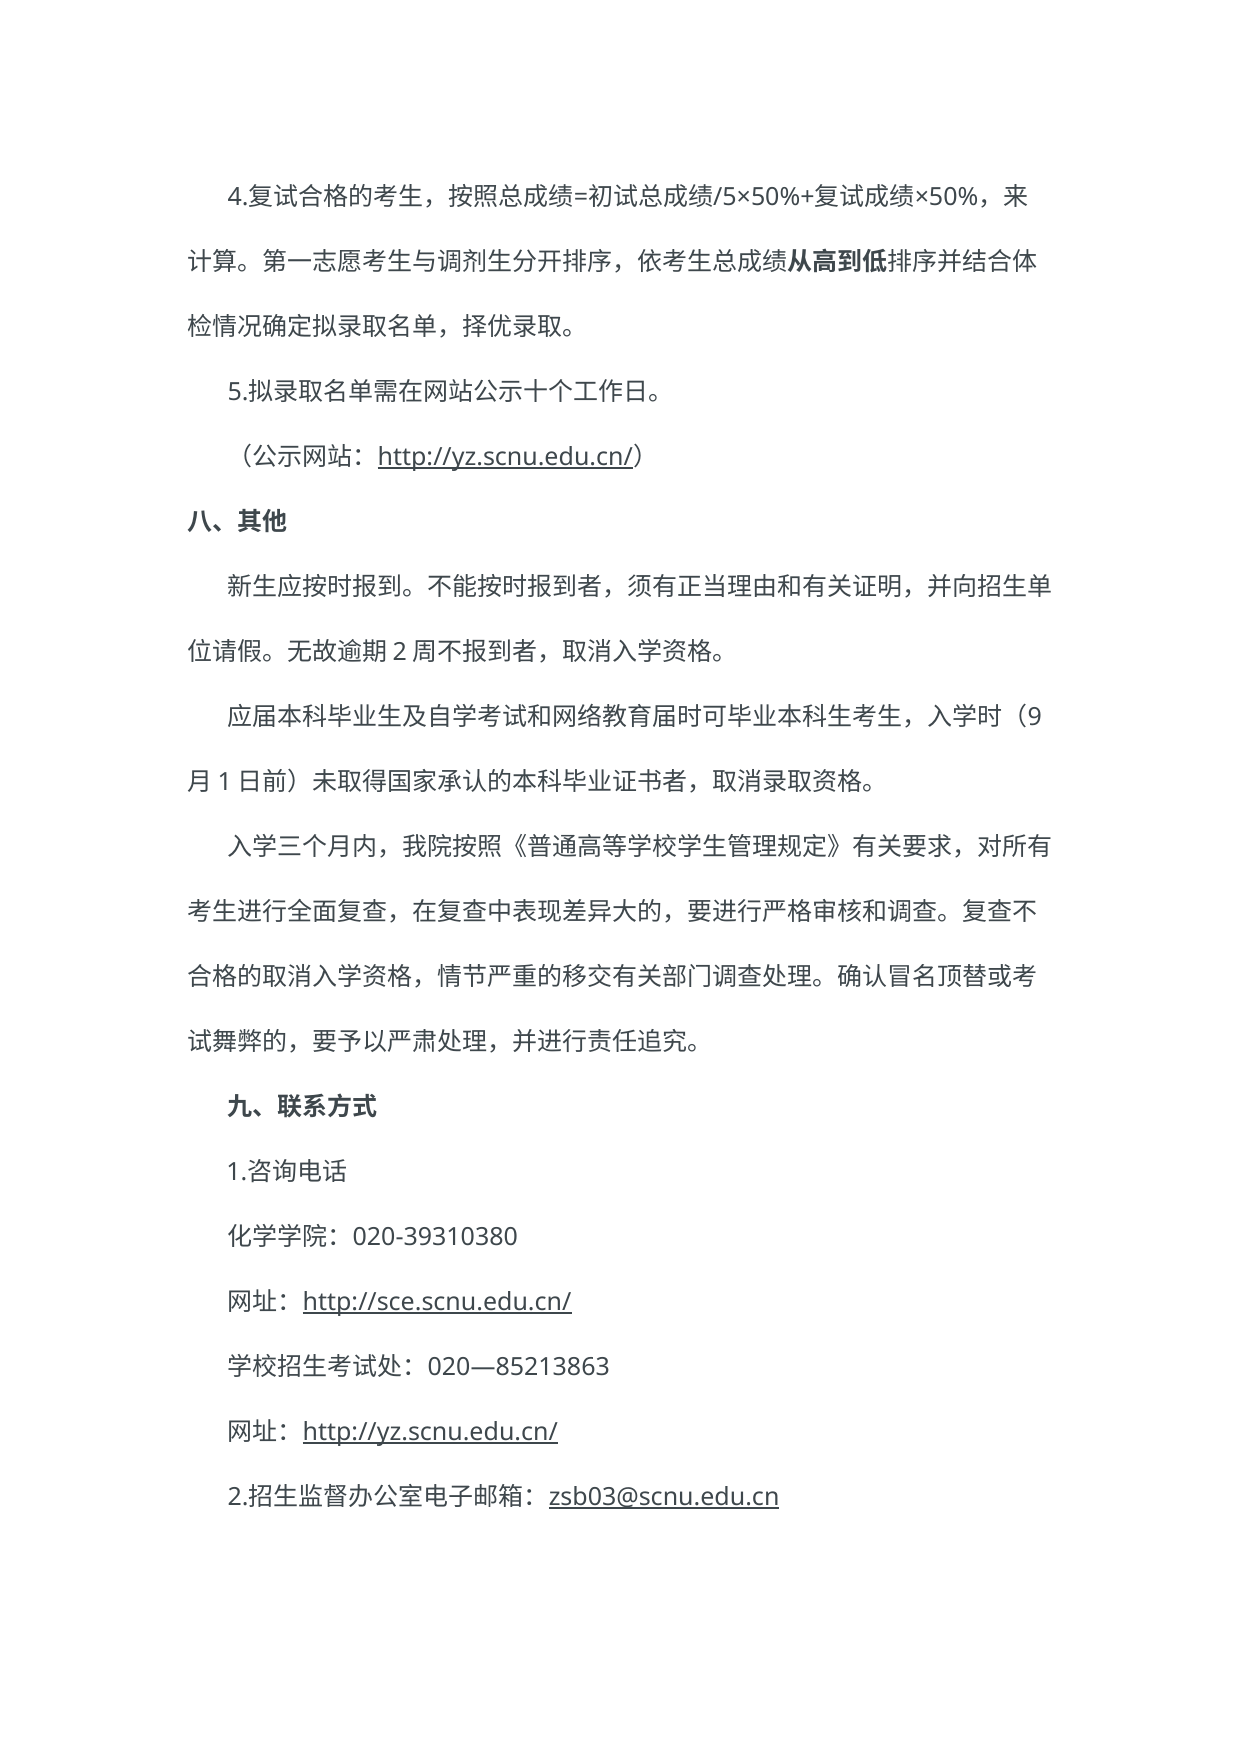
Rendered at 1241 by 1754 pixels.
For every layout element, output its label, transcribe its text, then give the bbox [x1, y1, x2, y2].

text 九、联系方式 [187, 1072, 1053, 1137]
text 1.咨询电话 [187, 1137, 1053, 1202]
text （公示网站：http://yz.scnu.edu.cn/） [187, 422, 1053, 487]
text 新生应按时报到。不能按时报到者，须有正当理由和有关证明，并向招生单位请假。无故逾期2周不报到者，取消入学资格。 [187, 552, 1053, 682]
text 入学三个月内，我院按照《普通高等学校学生管理规定》有关要求，对所有考生进行全面复查，在复查中表现差异大的，要进行严格审核和调查。复查不合格的取消入学资格，情节严重的移交有关部门调查处理。确认冒名顶替或考试舞弊的，要予以严肃处理，并进行责任追究。 [187, 812, 1053, 1072]
text 八、其他 [187, 487, 1053, 552]
text 2.招生监督办公室电子邮箱：zsb03@scnu.edu.cn [187, 1462, 1053, 1527]
text 网址：http://sce.scnu.edu.cn/ [187, 1267, 1053, 1332]
text 5.拟录取名单需在网站公示十个工作日。 [187, 357, 1053, 422]
text 应届本科毕业生及自学考试和网络教育届时可毕业本科生考生，入学时（9月1日前）未取得国家承认的本科毕业证书者，取消录取资格。 [187, 682, 1053, 812]
text 学校招生考试处：020—85213863 [187, 1332, 1053, 1397]
text 4.复试合格的考生，按照总成绩=初试总成绩/5×50%+复试成绩×50%，来计算。第一志愿考生与调剂生分开排序，依考生总成绩从高到低排序并结合体检情况确定拟录取名单，择优录取。 [187, 162, 1053, 357]
text 化学学院：020-39310380 [187, 1202, 1053, 1267]
text 网址：http://yz.scnu.edu.cn/ [187, 1397, 1053, 1462]
